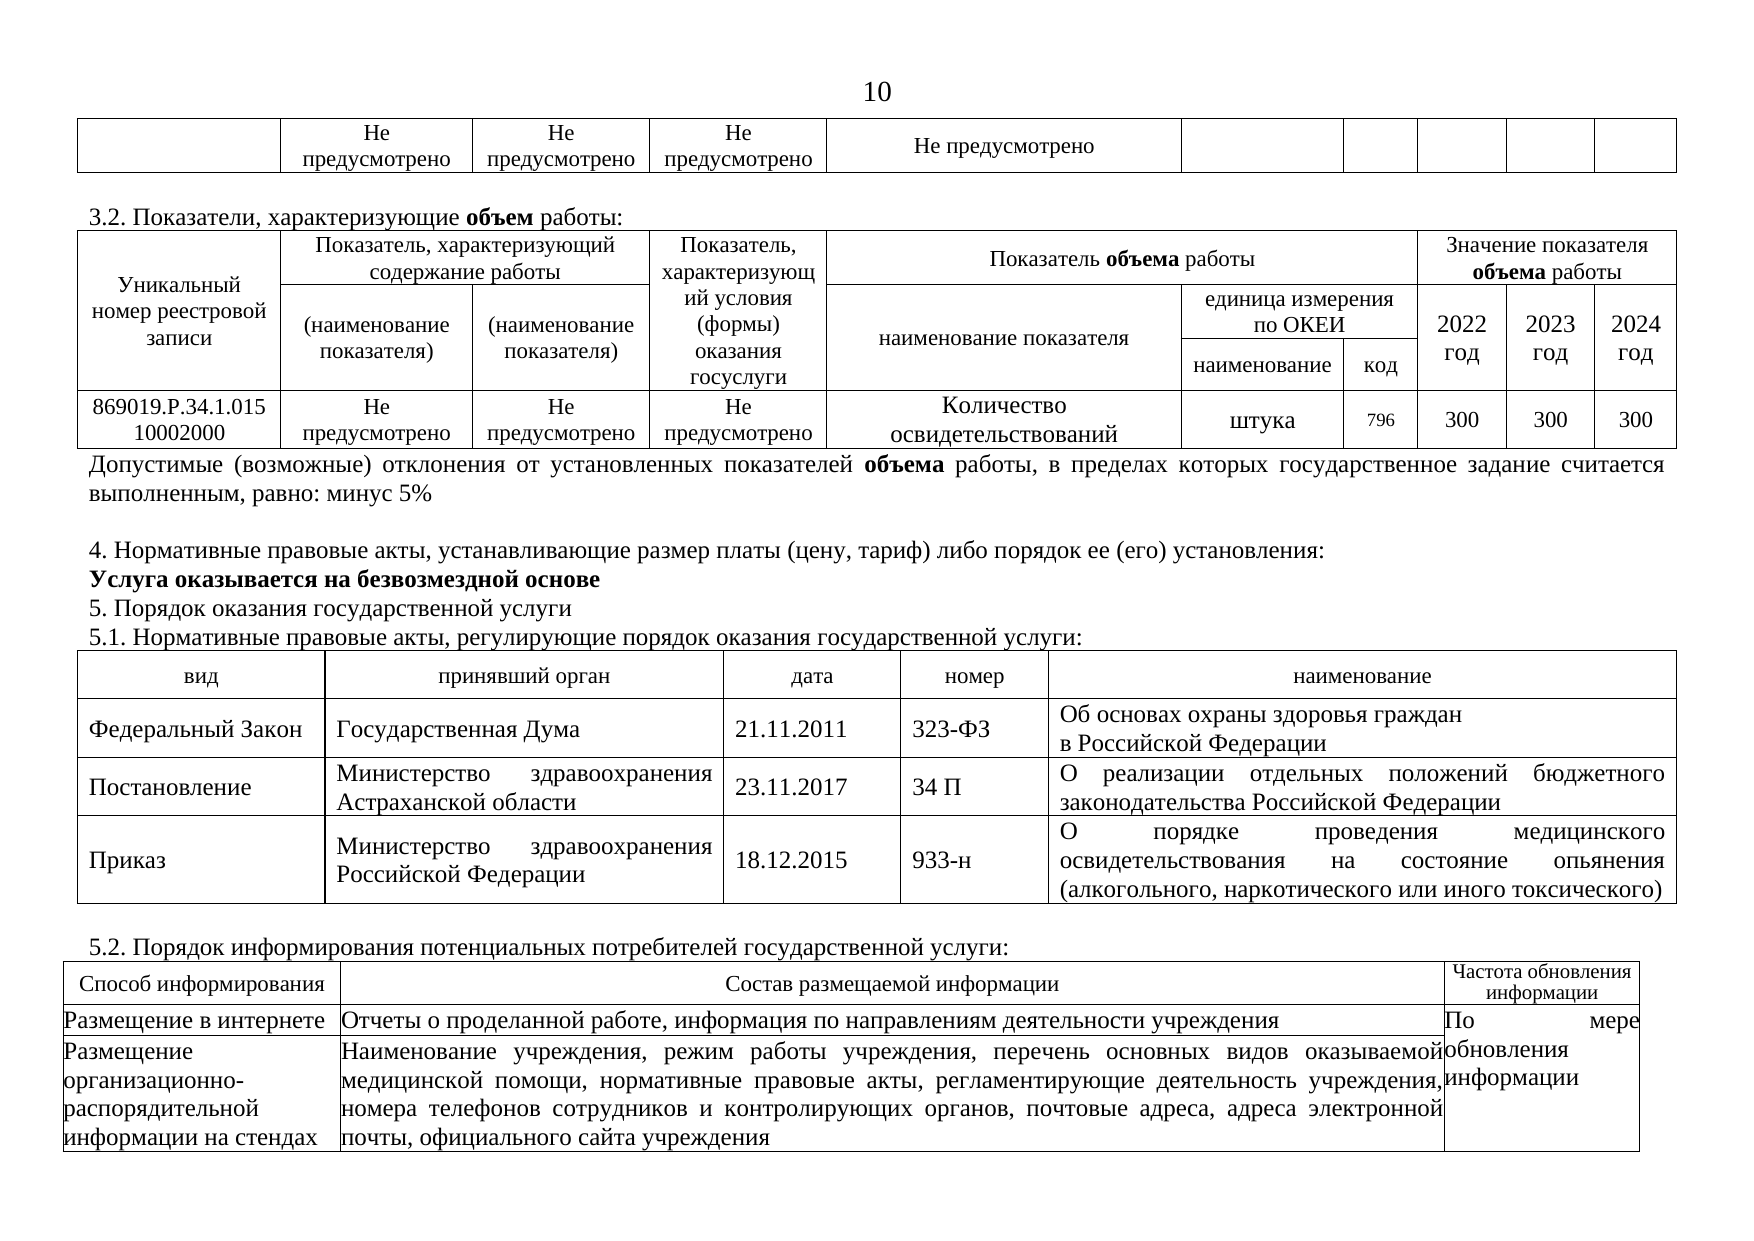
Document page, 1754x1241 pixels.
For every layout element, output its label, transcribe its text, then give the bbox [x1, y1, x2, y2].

table_cell 21.11.2011 [724, 699, 900, 757]
table_cell единица измерения по ОКЕИ [1182, 285, 1417, 338]
table_cell 300 [1595, 391, 1676, 448]
table_cell Федеральный Закон [78, 699, 324, 757]
table_header Показатель, характеризующий условия (формы) оказания госуслуги [650, 231, 826, 389]
table_cell Не предусмотрено [473, 119, 649, 172]
text Допустимые (возможные) отклонения от установленных показателей объема работы, в пределах которых государственное задание считается выполненным, равно: минус 5% [89, 449, 1665, 507]
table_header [281, 231, 649, 284]
table_cell [78, 119, 280, 172]
table_cell (наименование показателя) [473, 285, 649, 389]
table_header Уникальный номер реестровой записи [78, 231, 280, 389]
table_cell [1344, 119, 1417, 172]
table_header Частота обновления информации [1445, 962, 1639, 1004]
text 3.2. Показатели, характеризующие объем работы: [89, 202, 1665, 230]
text 5.2. Порядок информирования потенциальных потребителей государственной услуги: [89, 932, 1665, 961]
table_cell Не предусмотрено [650, 119, 826, 172]
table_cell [341, 1036, 1444, 1151]
table_cell Отчеты о проделанной работе, информация по направлениям деятельности учреждения [341, 1005, 1444, 1035]
table_cell код [1344, 339, 1417, 389]
table_cell Не предусмотрено [281, 119, 472, 172]
table_cell 2022 год [1418, 285, 1506, 389]
table_cell 2024 год [1595, 285, 1676, 389]
table_cell 869019.P.34.1.01510002000 [78, 391, 280, 448]
table_header принявший орган [326, 651, 723, 698]
text 5. Порядок оказания государственной услуги [89, 593, 1665, 622]
table_header дата [724, 651, 900, 698]
table_cell О реализации отдельных положений бюджетного законодательства Российской Федерации [1049, 758, 1676, 815]
table_cell Не предусмотрено [827, 119, 1181, 172]
table_header номер [901, 651, 1048, 698]
table_header вид [78, 651, 324, 698]
table_cell наименование показателя [827, 285, 1181, 389]
table_cell Размещение организационно-распорядительной информации на стендах [64, 1036, 340, 1151]
table_cell наименование [1182, 339, 1343, 389]
text Услуга оказывается на безвозмездной основе [89, 564, 1665, 593]
table_cell (наименование показателя) [281, 285, 472, 389]
table_cell Министерство здравоохранения Российской Федерации [326, 816, 723, 903]
table_cell Постановление [78, 758, 324, 815]
table_header наименование [1049, 651, 1676, 698]
table_header Способ информирования [64, 962, 340, 1004]
table_cell По мере обновления информации [1445, 1005, 1639, 1151]
table_cell Об основах охраны здоровья граждан в Российской Федерации [1049, 699, 1676, 757]
table_header Значение показателя объема работы [1418, 231, 1676, 284]
table_cell О порядке проведения медицинского освидетельствования на состояние опьянения (алкогольного, наркотического или иного токсического) [1049, 816, 1676, 903]
table_cell 23.11.2017 [724, 758, 900, 815]
table_header Показатель объема работы [827, 231, 1417, 284]
table_cell [1418, 119, 1506, 172]
table_cell Не предусмотрено [281, 391, 472, 448]
table_cell 300 [1507, 391, 1594, 448]
table_cell [1182, 119, 1343, 172]
text 5.1. Нормативные правовые акты, регулирующие порядок оказания государственной услуги: [89, 622, 1665, 650]
table_header Состав размещаемой информации [341, 962, 1444, 1004]
table_cell Не предусмотрено [473, 391, 649, 448]
table_cell 34 П [901, 758, 1048, 815]
table_cell 323-ФЗ [901, 699, 1048, 757]
table_cell [1595, 119, 1676, 172]
table_cell 796 [1344, 391, 1417, 448]
table_cell Приказ [78, 816, 324, 903]
table_cell штука [1182, 391, 1343, 448]
table_cell 300 [1418, 391, 1506, 448]
table_cell Министерство здравоохранения Астраханской области [326, 758, 723, 815]
table_cell Государственная Дума [326, 699, 723, 757]
table_cell [1507, 119, 1594, 172]
table_cell Размещение в интернете [64, 1005, 340, 1035]
table_cell 18.12.2015 [724, 816, 900, 903]
table_cell Не предусмотрено [650, 391, 826, 448]
text 4. Нормативные правовые акты, устанавливающие размер платы (цену, тариф) либо порядок ее (его) установления: [89, 535, 1665, 564]
table_cell Количество освидетельствований [827, 391, 1181, 448]
table_cell 2023 год [1507, 285, 1594, 389]
table_cell 933-н [901, 816, 1048, 903]
